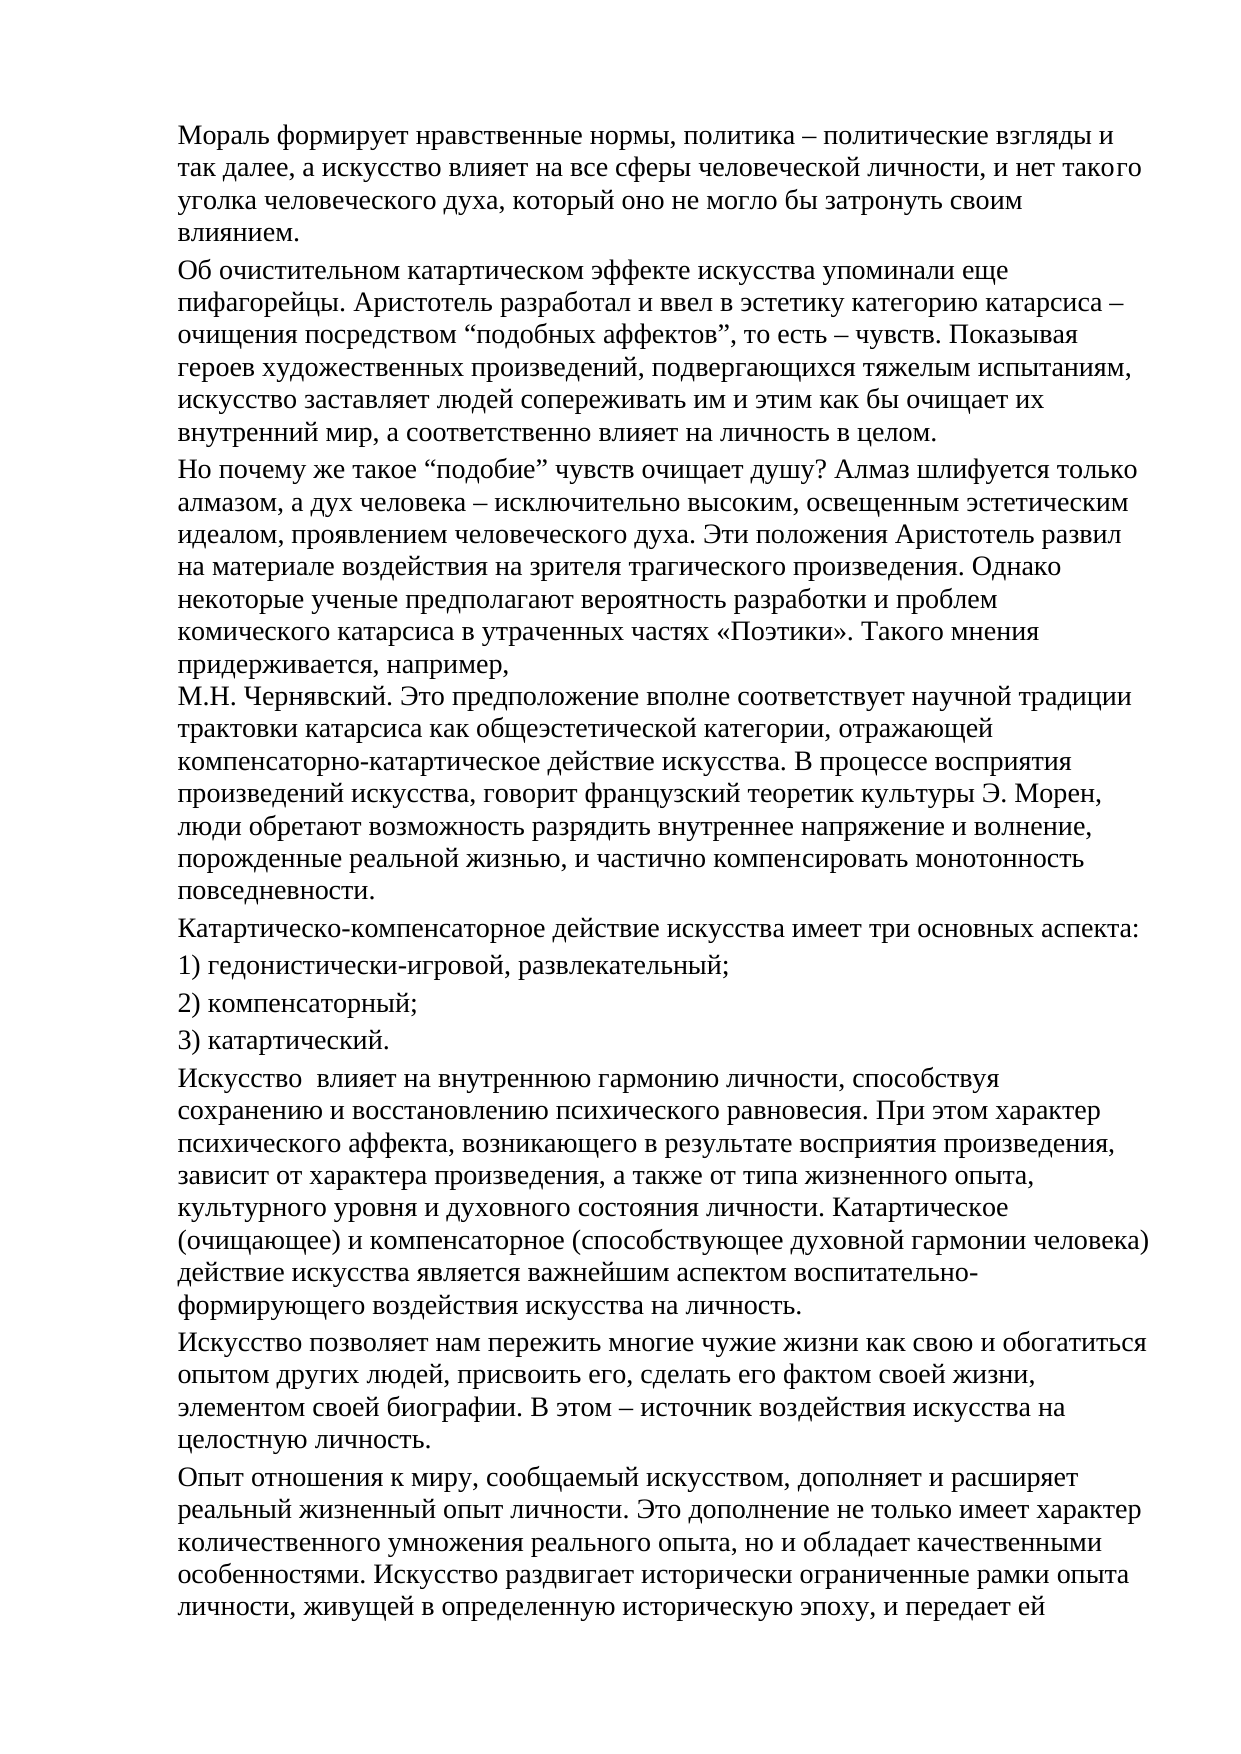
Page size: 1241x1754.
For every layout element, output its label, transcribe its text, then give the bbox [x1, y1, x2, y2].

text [177, 118, 1152, 248]
text Искусство позволяет нам пережить многие чужие жизни как свою и обогатиться опытом других людей, присвоить его, сделать его фактом своей жизни, элементом своей биографии. В этом – источник воздействия искусства на целостную личность. [177, 1325, 1152, 1455]
text 1) гедонистически-игровой, развлекательный; [177, 948, 1152, 981]
text Искусство влияет на внутреннюю гармонию личности, способствуя сохранению и восстановлению психического равновесия. При этом характер психического аффекта, возникающего в результате восприятия произведения, зависит от характера произведения, а также от типа жизненного опыта, культурного уровня и духовного состояния личности. Катартическое (очищающее) и компенсаторное (способствующее духовной гармонии человека) действие искусства является важнейшим аспектом воспитательно-формирующего воздействия искусства на личность. [177, 1061, 1152, 1320]
text 2) компенсаторный; [177, 986, 1152, 1018]
text 3) катартический. [177, 1023, 1152, 1056]
text Об очистительном катартическом эффекте искусства упоминали еще пифагорейцы. Аристотель разработал и ввел в эстетику категорию катарсиса – очищения посредством “подобных аффектов”, то есть – чувств. Показывая героев художественных произведений, подвергающихся тяжелым испытаниям, искусство заставляет людей сопереживать им и этим как бы очищает их внутренний мир, а соответственно влияет на личность в целом. [177, 253, 1152, 447]
text Но почему же такое “подобие” чувств очищает душу? Алмаз шлифуется только алмазом, а дух человека – исключительно высоким, освещенным эстетическим идеалом, проявлением человеческого духа. Эти положения Аристотель развил на материале воздействия на зрителя трагического произведения. Однако некоторые ученые предполагают вероятность разработки и проблем комического катарсиса в утраченных частях «Поэтики». Такого мнения придерживается, например, М.Н. Чернявский. Это предположение вполне соответствует научной традиции трактовки катарсиса как общеэстетической категории, отражающей компенсаторно-катартическое действие искусства. В процессе восприятия произведений искусства, говорит французский теоретик культуры Э. Морен, люди обретают возможность разрядить внутреннее напряжение и волнение, порожденные реальной жизнью, и частично компенсировать монотонность повседневности. [177, 452, 1152, 906]
text Катартическо-компенсаторное действие искусства имеет три основных аспекта: [177, 911, 1152, 943]
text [177, 1460, 1152, 1622]
